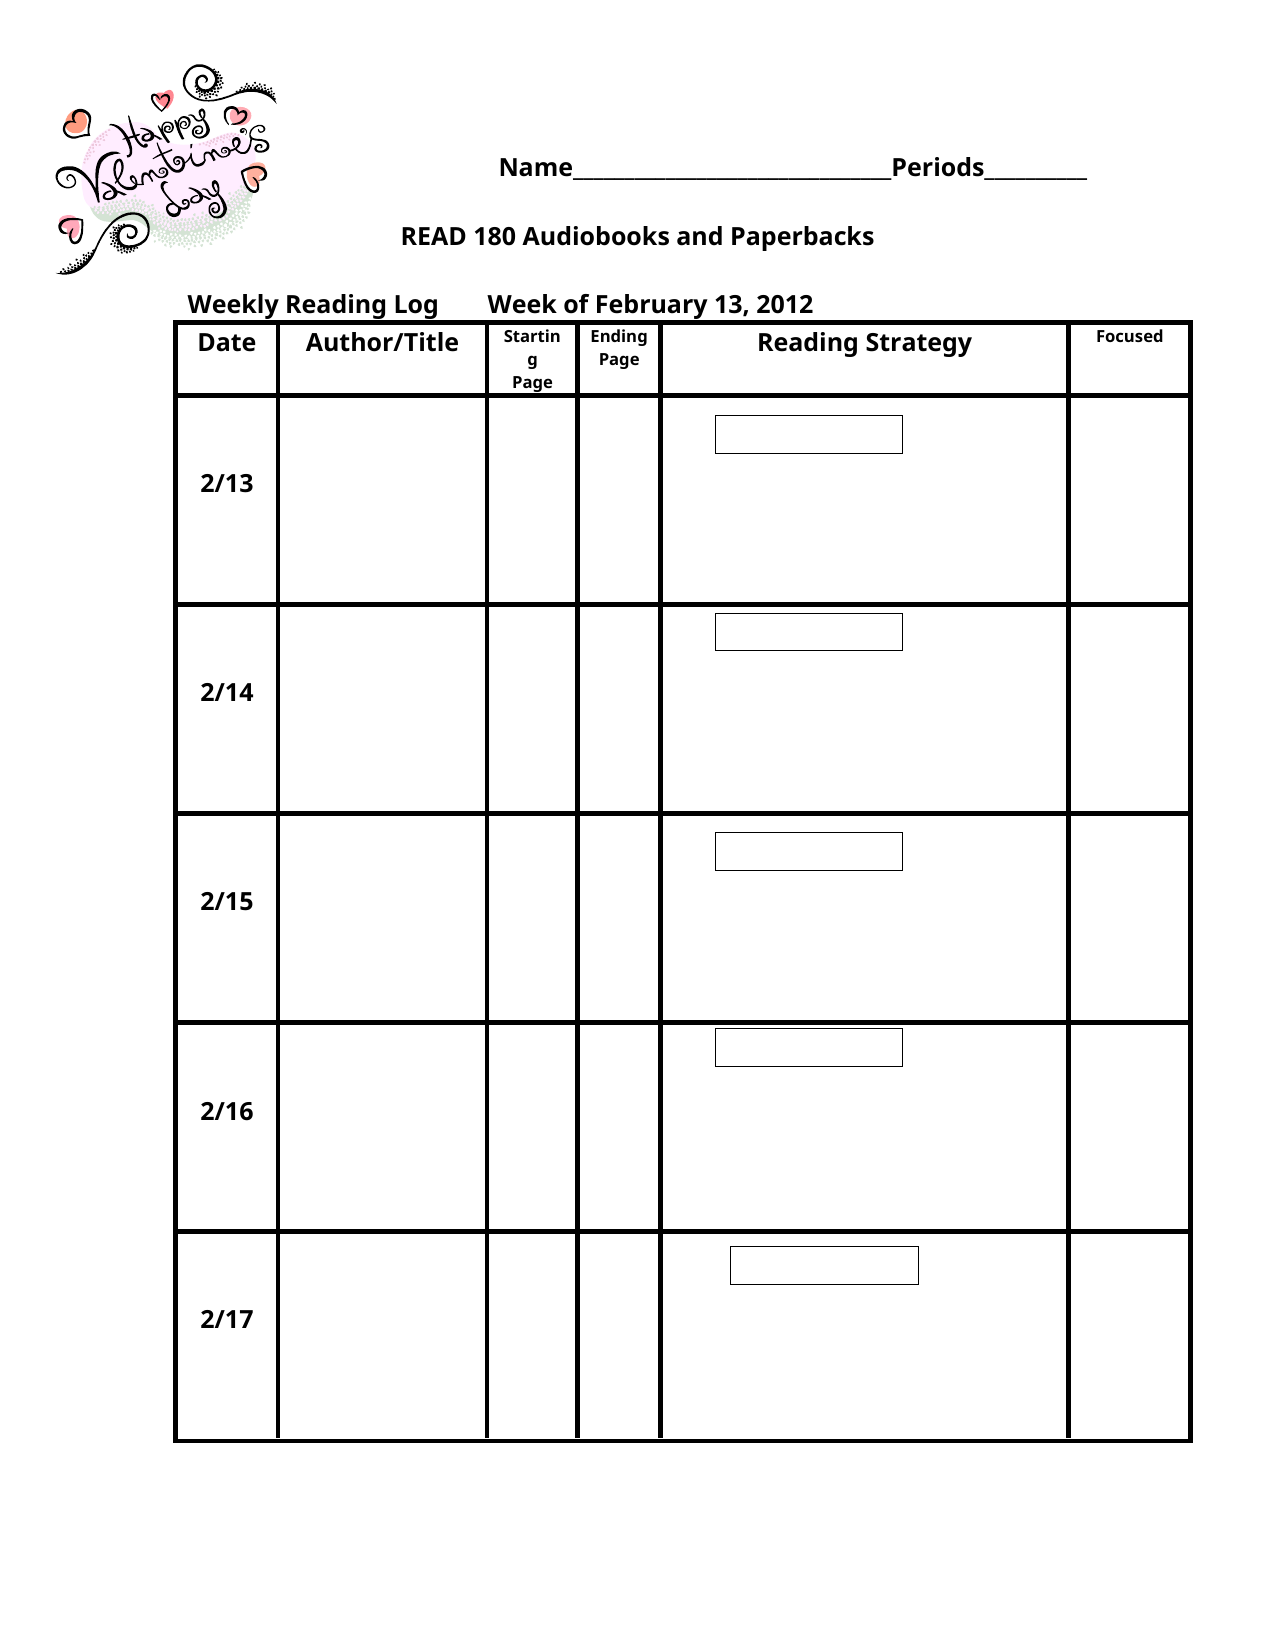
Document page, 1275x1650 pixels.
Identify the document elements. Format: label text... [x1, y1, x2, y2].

table_cell [1071, 607, 1188, 811]
table_cell [663, 398, 1066, 602]
table_cell [663, 1025, 1066, 1229]
table_cell [1071, 816, 1188, 1020]
table_cell [489, 398, 575, 602]
table_header Date [178, 325, 276, 393]
table_header Focused [1071, 325, 1188, 393]
table_cell [489, 1025, 575, 1229]
table_cell [1071, 1025, 1188, 1229]
table_cell [1071, 398, 1188, 602]
table_cell [580, 816, 658, 1020]
table_cell 2/15 [178, 816, 276, 1020]
table_cell [280, 1025, 485, 1229]
table_cell [280, 1234, 485, 1438]
table_cell 2/14 [178, 607, 276, 811]
table_cell 2/16 [178, 1025, 276, 1229]
table_cell [580, 1234, 658, 1438]
text Weekly Reading Log Week of February 13, 2012 [187, 286, 1087, 320]
table_cell [580, 607, 658, 811]
table_cell [663, 816, 1066, 1020]
table_cell [489, 1234, 575, 1438]
subtitle Name_______________________________Periods__________ [187, 150, 1087, 184]
table_header Author/Title [280, 325, 485, 393]
table_cell 2/13 [178, 398, 276, 602]
table_header Ending Page [580, 325, 658, 393]
table_cell [489, 816, 575, 1020]
table_cell [280, 398, 485, 602]
table_cell [280, 816, 485, 1020]
table_cell [489, 607, 575, 811]
table_cell [663, 1234, 1066, 1438]
table_cell [1071, 1234, 1188, 1438]
table_cell [280, 607, 485, 811]
table_cell [580, 1025, 658, 1229]
table_header Starting Page [489, 325, 575, 393]
table_cell [663, 607, 1066, 811]
table_cell 2/17 [178, 1234, 276, 1438]
text READ 180 Audiobooks and Paperbacks [187, 218, 1087, 252]
table_cell [580, 398, 658, 602]
table_header Reading Strategy [663, 325, 1066, 393]
